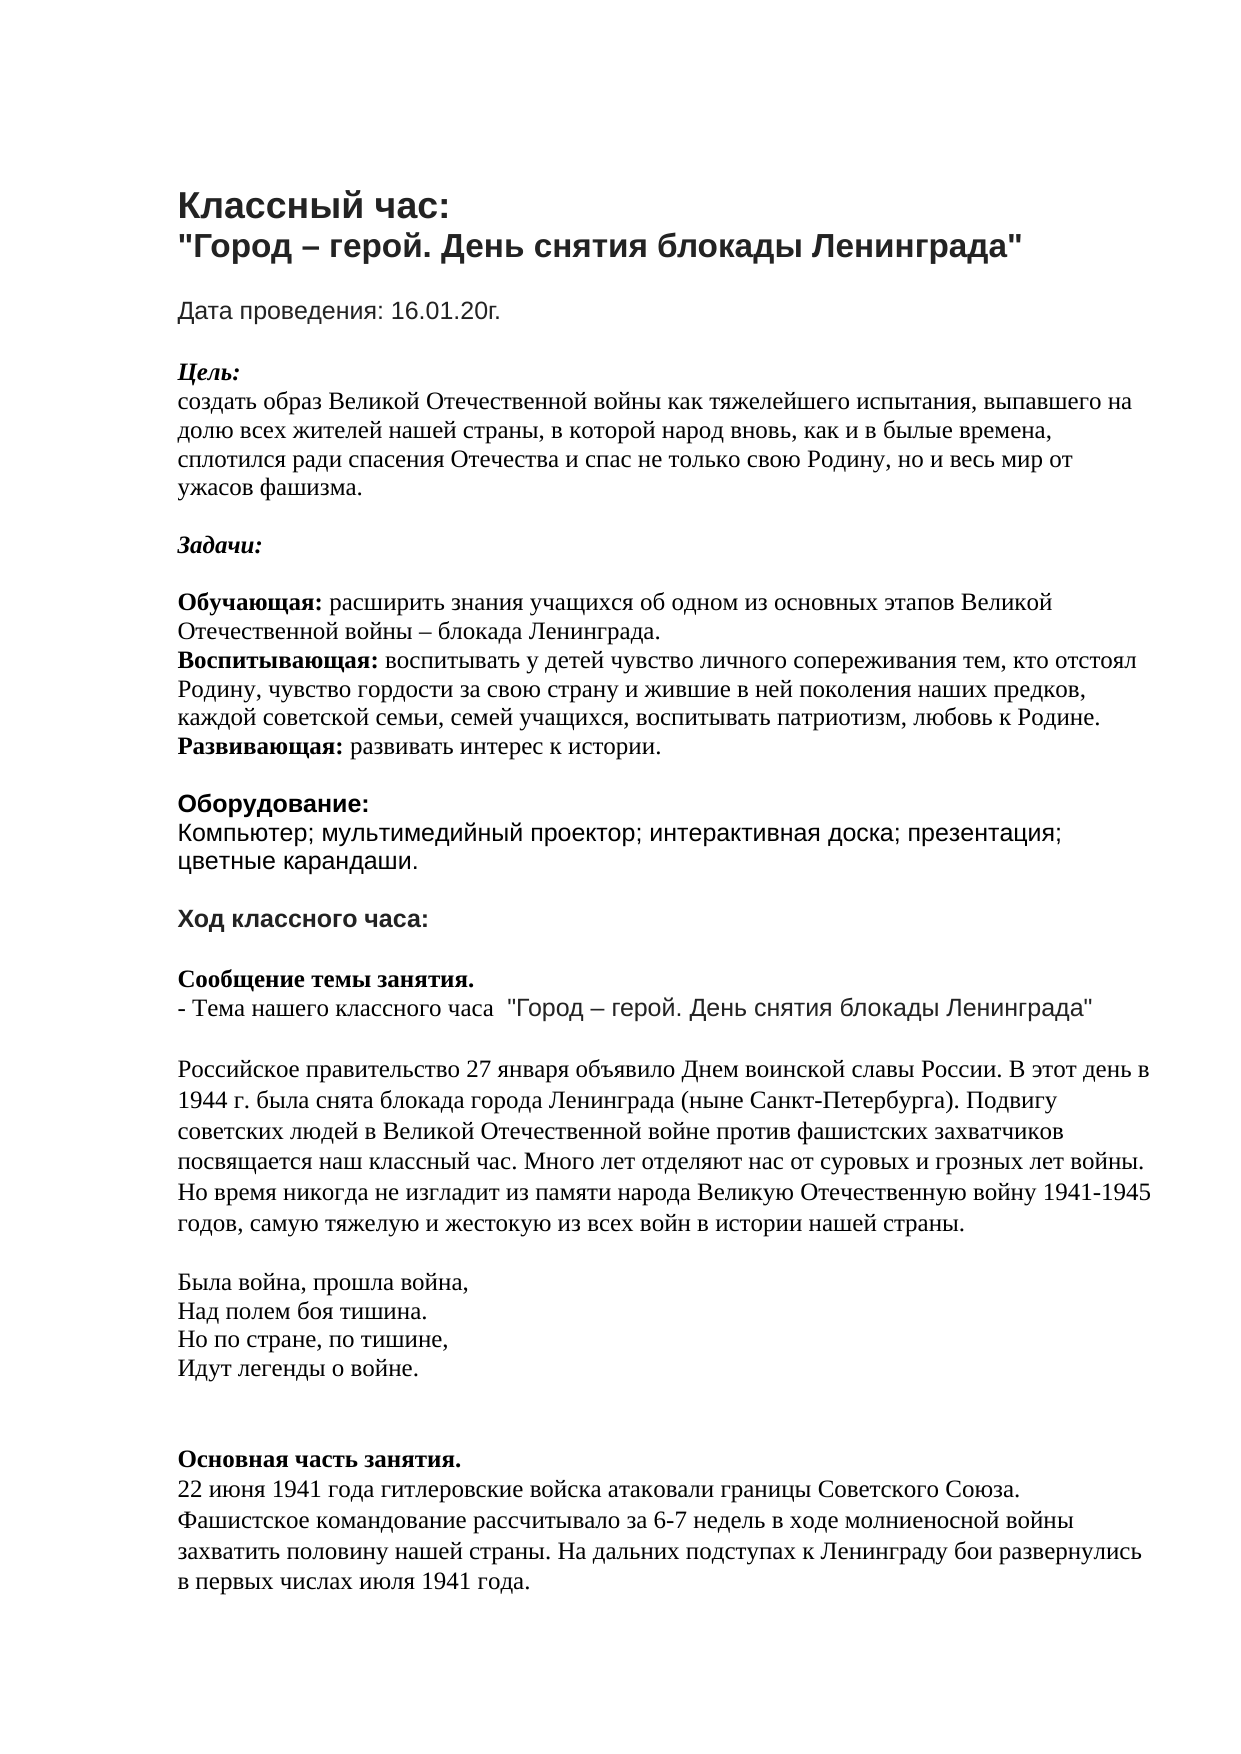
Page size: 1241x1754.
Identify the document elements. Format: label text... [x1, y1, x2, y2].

text Дата проведения: 16.01.20г. [177, 296, 1152, 324]
text Воспитывающая: воспитывать у детей чувство личного сопереживания тем, кто отстоял Родину, чувство гордости за свою страну и жившие в ней поколения наших предков, каждой советской семьи, семей учащихся, воспитывать патриотизм, любовь к Родине. [177, 645, 1152, 731]
text Была война, прошла война, Над полем боя тишина. Но по стране, по тишине, Идут легенды о войне. [177, 1267, 1152, 1382]
text Основная часть занятия. [177, 1442, 1152, 1473]
text 22 июня 1941 года гитлеровские войска атаковали границы Советского Союза. Фашистское командование рассчитывало за 6-7 недель в ходе молниеносной войны захватить половину нашей страны. На дальних подступах к Ленинграду бои развернулись в первых числах июля 1941 года. [177, 1473, 1152, 1595]
text Цель: [177, 356, 1152, 386]
text - Тема нашего классного часа "Город – герой. День снятия блокады Ленинграда" [177, 992, 1152, 1021]
text Компьютер; мультимедийный проектор; интерактивная доска; презентация; цветные карандаши. [177, 817, 1152, 875]
text создать образ Великой Отечественной войны как тяжелейшего испытания, выпавшего на долю всех жителей нашей страны, в которой народ вновь, как и в былые времена, сплотился ради спасения Отечества и спас не только свою Родину, но и весь мир от ужасов фашизма. [177, 386, 1152, 501]
text Оборудование: [177, 789, 1152, 817]
text Обучающая: расширить знания учащихся об одном из основных этапов Великой Отечественной войны – блокада Ленинграда. [177, 587, 1152, 645]
text Сообщение темы занятия. [177, 964, 1152, 992]
text "Город – герой. День снятия блокады Ленинграда" [177, 226, 1152, 264]
text Развивающая: развивать интерес к истории. [177, 731, 1152, 760]
text Российское правительство 27 января объявило Днем воинской славы России. В этот день в 1944 г. была снята блокада города Ленинграда (ныне Санкт-Петербурга). Подвигу советских людей в Великой Отечественной войне против фашистских захватчиков посвящается наш классный час. Много лет отделяют нас от суровых и грозных лет войны. Но время никогда не изгладит из памяти народа Великую Отечественную войну 1941-1945 годов, самую тяжелую и жестокую из всех войн в истории нашей страны. [177, 1053, 1152, 1236]
text Ход классного часа: [177, 904, 1152, 932]
text Задачи: [177, 530, 1152, 559]
text Классный час: [177, 183, 1152, 226]
